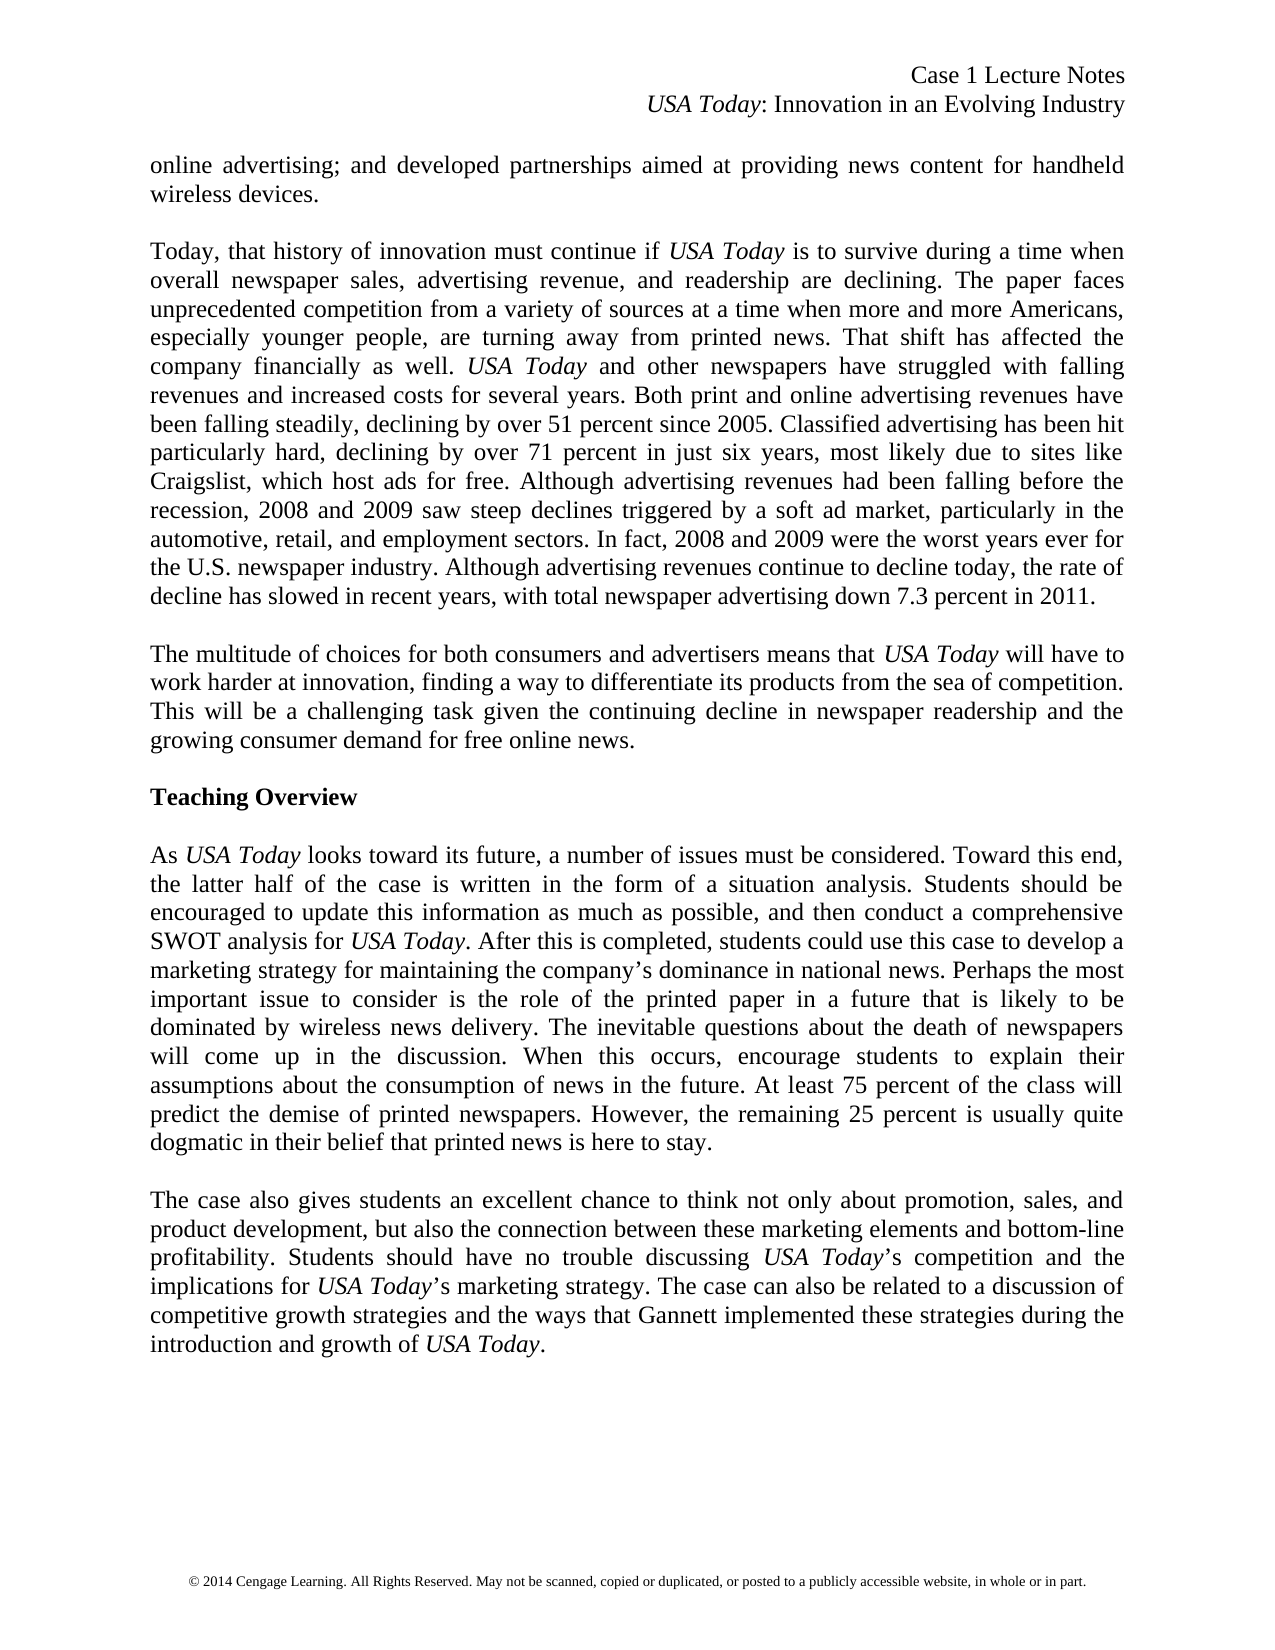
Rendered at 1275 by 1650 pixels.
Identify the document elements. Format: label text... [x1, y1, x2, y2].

subtitle Teaching Overview [150, 782, 1125, 811]
text The case also gives students an excellent chance to think not only about promotion, sales, and product development, but also the connection between these marketing elements and bottom-line profitability. Students should have no trouble discussing USA Today’s competition and the implications for USA Today’s marketing strategy. The case can also be related to a discussion of competitive growth strategies and the ways that Gannett implemented these strategies during the introduction and growth of USA Today. [150, 1185, 1125, 1357]
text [150, 150, 1125, 207]
text The multitude of choices for both consumers and advertisers means that USA Today will have to work harder at innovation, finding a way to differentiate its products from the sea of competition. This will be a challenging task given the continuing decline in newspaper readership and the growing consumer demand for free online news. [150, 639, 1125, 754]
text As USA Today looks toward its future, a number of issues must be considered. Toward this end, the latter half of the case is written in the form of a situation analysis. Students should be encouraged to update this information as much as possible, and then conduct a comprehensive SWOT analysis for USA Today. After this is completed, students could use this case to develop a marketing strategy for maintaining the company’s dominance in national news. Perhaps the most important issue to consider is the role of the printed paper in a future that is likely to be dominated by wireless news delivery. The inevitable questions about the death of newspapers will come up in the discussion. When this occurs, encourage students to explain their assumptions about the consumption of news in the future. At least 75 percent of the class will predict the demise of printed newspapers. However, the remaining 25 percent is usually quite dogmatic in their belief that printed news is here to stay. [150, 840, 1125, 1156]
text Today, that history of innovation must continue if USA Today is to survive during a time when overall newspaper sales, advertising revenue, and readership are declining. The paper faces unprecedented competition from a variety of sources at a time when more and more Americans, especially younger people, are turning away from printed news. That shift has affected the company financially as well. USA Today and other newspapers have struggled with falling revenues and increased costs for several years. Both print and online advertising revenues have been falling steadily, declining by over 51 percent since 2005. Classified advertising has been hit particularly hard, declining by over 71 percent in just six years, most likely due to sites like Craigslist, which host ads for free. Although advertising revenues had been falling before the recession, 2008 and 2009 saw steep declines triggered by a soft ad market, particularly in the automotive, retail, and employment sectors. In fact, 2008 and 2009 were the worst years ever for the U.S. newspaper industry. Although advertising revenues continue to decline today, the rate of decline has slowed in recent years, with total newspaper advertising down 7.3 percent in 2011. [150, 236, 1125, 610]
